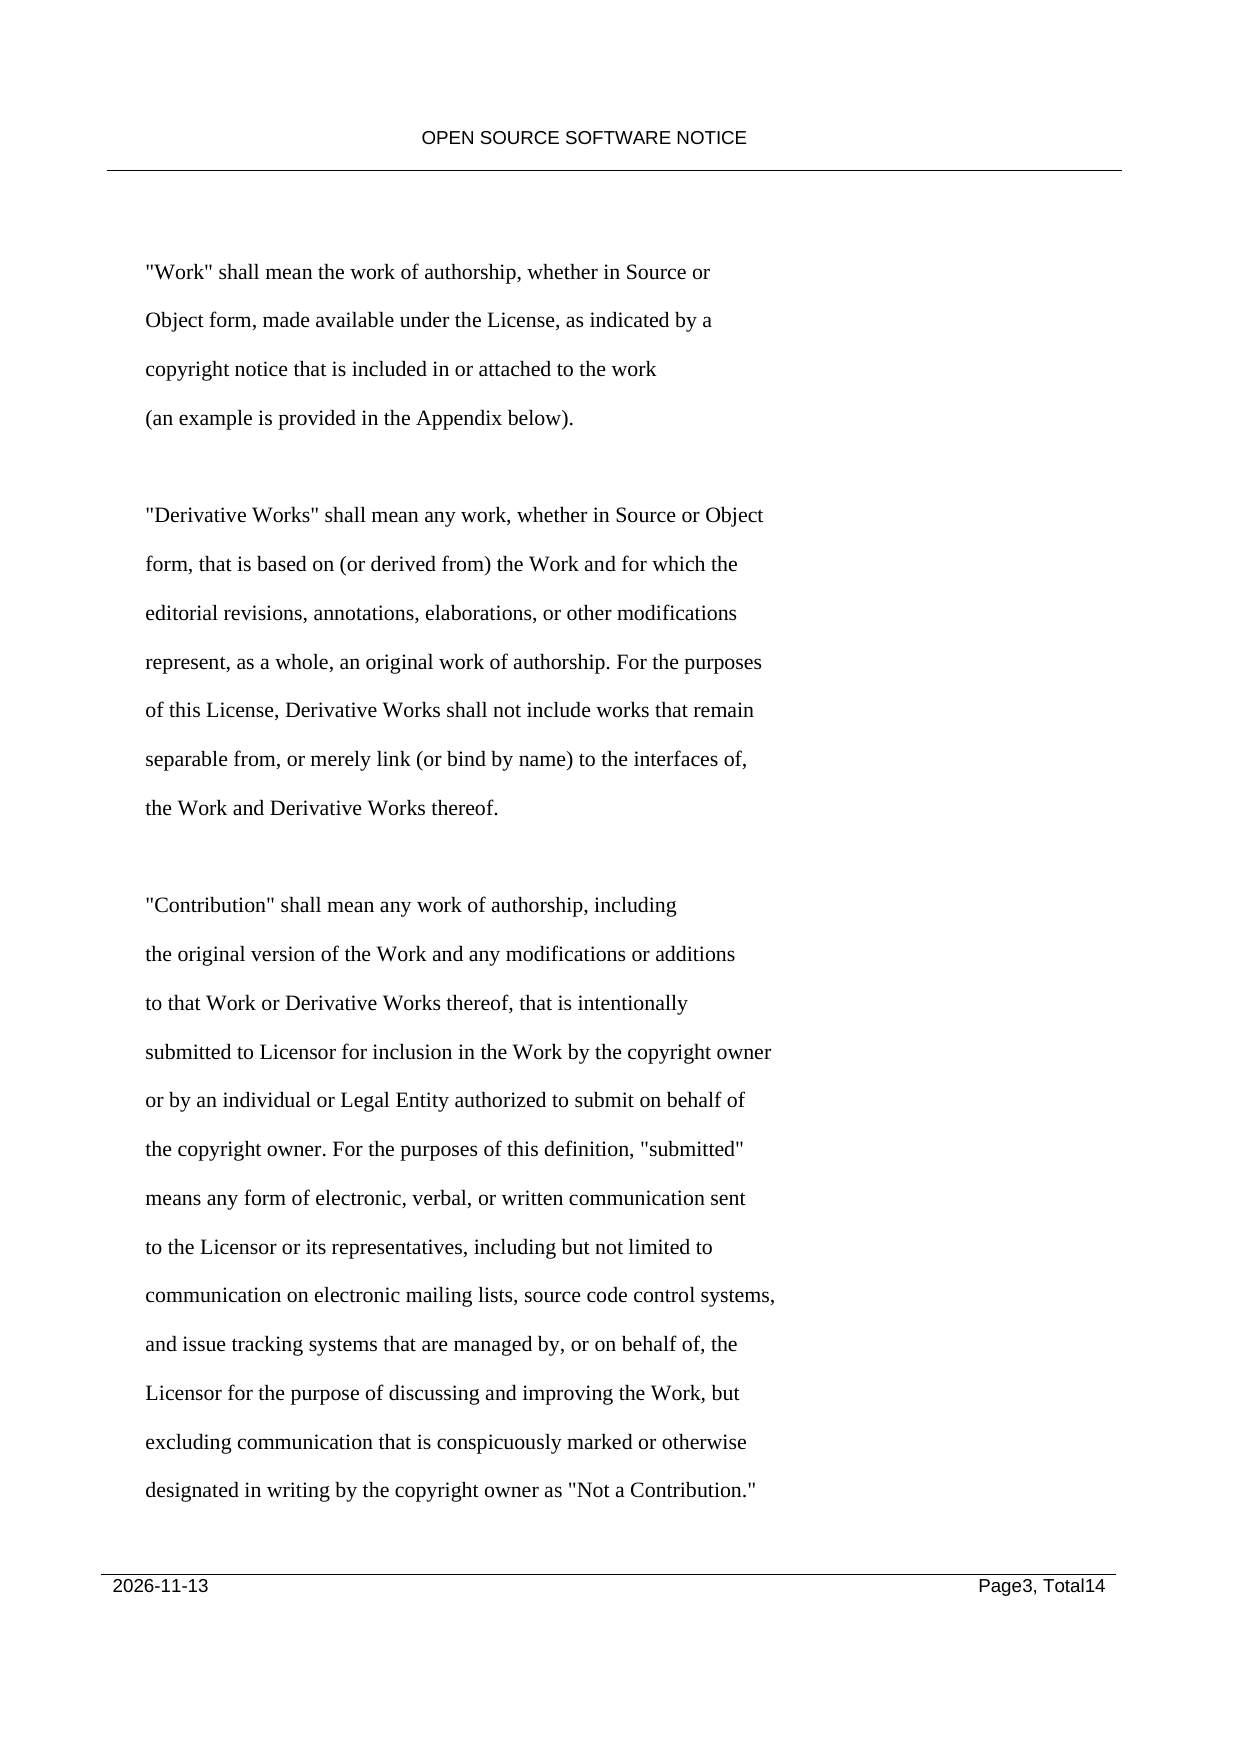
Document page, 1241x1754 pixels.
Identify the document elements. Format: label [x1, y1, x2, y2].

text [112, 206, 1128, 1506]
